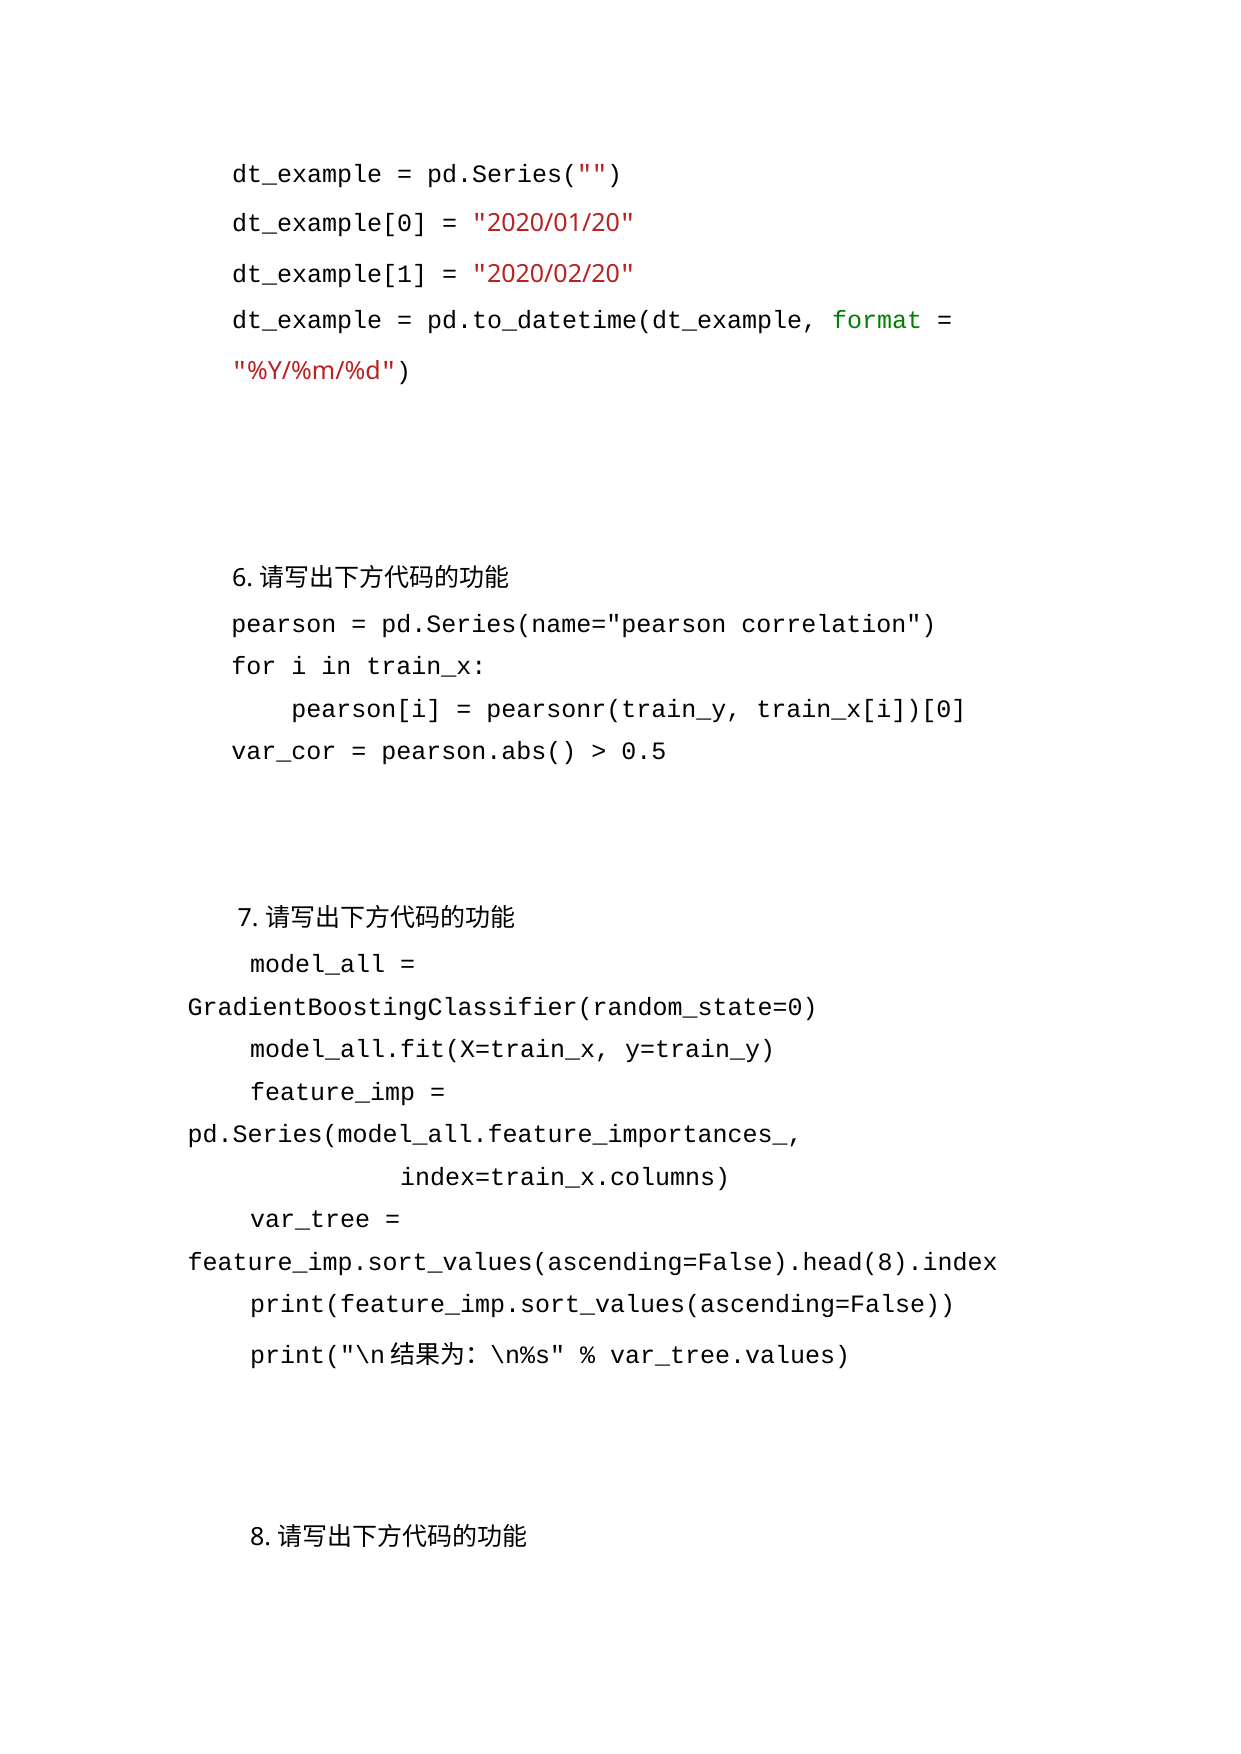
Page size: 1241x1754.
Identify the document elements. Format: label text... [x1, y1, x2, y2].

text for i in train_x: [231, 654, 1053, 682]
text var_cor = pearson.abs() > 0.5 [231, 739, 1053, 767]
text 6. 请写出下方代码的功能 [232, 557, 1053, 593]
text dt_example[0] = "2020/01/20" [232, 204, 1053, 239]
text var_tree = feature_imp.sort_values(ascending=False).head(8).index [187, 1207, 1053, 1278]
text dt_example = pd.to_datetime(dt_example, format = "%Y/%m/%d") [232, 307, 1053, 387]
text print(feature_imp.sort_values(ascending=False)) [187, 1292, 1053, 1320]
text print("\n结果为：\n%s" % var_tree.values) [187, 1334, 1053, 1371]
text pearson = pd.Series(name="pearson correlation") [231, 611, 1053, 640]
text 7. 请写出下方代码的功能 [187, 897, 1053, 934]
text dt_example = pd.Series("") [232, 162, 1053, 190]
text pearson[i] = pearsonr(train_y, train_x[i])[0] [231, 696, 1053, 725]
text model_all = GradientBoostingClassifier(random_state=0) [187, 952, 1053, 1023]
text feature_imp = pd.Series(model_all.feature_importances_, [187, 1079, 1053, 1150]
text index=train_x.columns) [187, 1164, 1053, 1193]
text model_all.fit(X=train_x, y=train_y) [187, 1037, 1053, 1065]
text 8. 请写出下方代码的功能 [187, 1516, 1053, 1553]
text dt_example[1] = "2020/02/20" [232, 256, 1053, 290]
